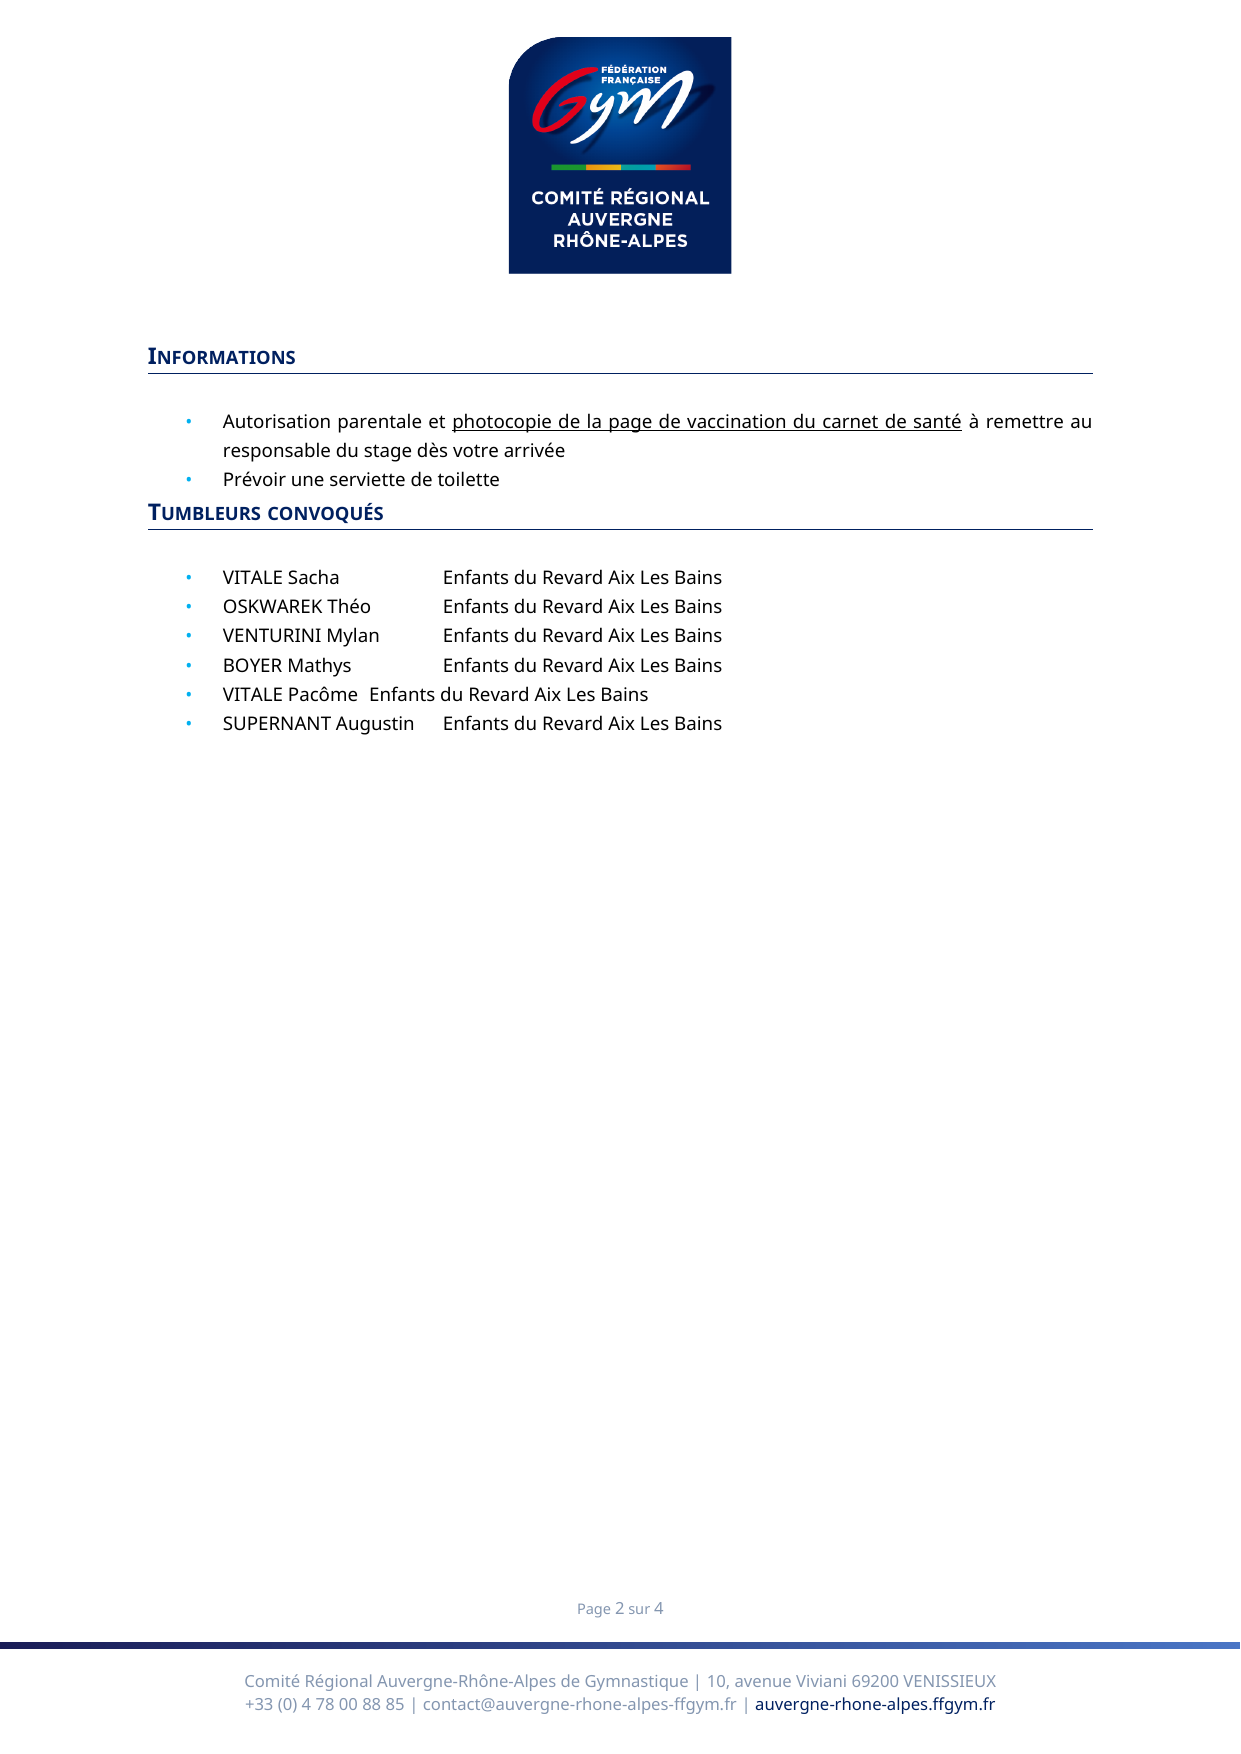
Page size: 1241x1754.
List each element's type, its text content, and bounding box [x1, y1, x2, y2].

list BOYER Mathys Enfants du Revard Aix Les Bains [185, 652, 1093, 677]
list Autorisation parentale et photocopie de la page de vaccination du carnet de santé à remettre au responsable du stage dès votre arrivée [185, 408, 1093, 463]
picture [508, 37, 732, 274]
list VITALE Sacha Enfants du Revard Aix Les Bains [185, 564, 1093, 590]
list Prévoir une serviette de toilette [185, 467, 1093, 492]
list OSKWAREK Théo Enfants du Revard Aix Les Bains [185, 593, 1093, 619]
text Tumbleurs convoqués [148, 496, 1093, 529]
list VITALE Pacôme Enfants du Revard Aix Les Bains [185, 681, 1093, 707]
list VENTURINI Mylan Enfants du Revard Aix Les Bains [185, 623, 1093, 648]
list SUPERNANT Augustin Enfants du Revard Aix Les Bains [185, 711, 1093, 736]
text Informations [148, 340, 1093, 373]
